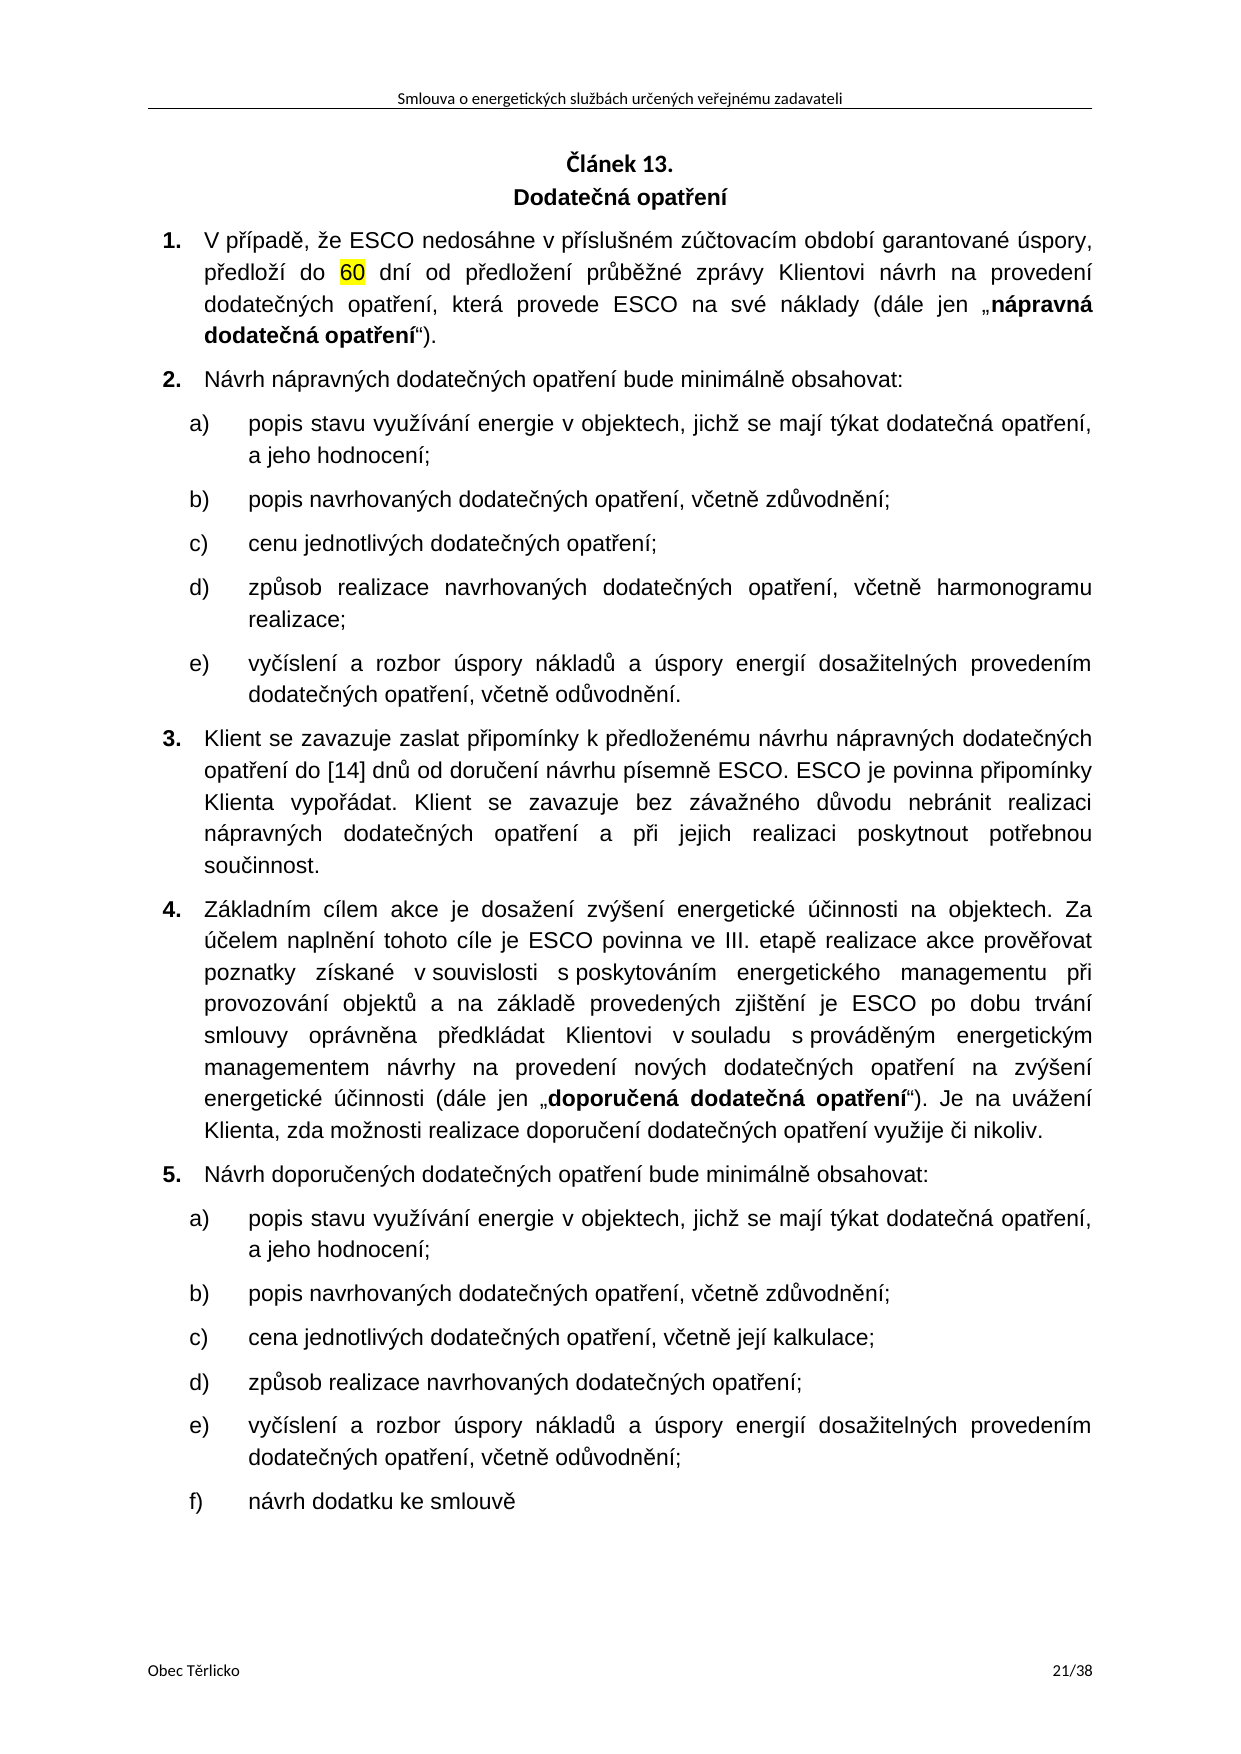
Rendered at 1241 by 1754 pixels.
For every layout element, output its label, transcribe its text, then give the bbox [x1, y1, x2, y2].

subtitle Klient se zavazuje zaslat připomínky k předloženému návrhu nápravných dodatečných opatření do [14] dnů od doručení návrhu písemně ESCO. ESCO je povinna připomínky Klienta vypořádat. Klient se zavazuje bez závažného důvodu nebránit realizaci nápravných dodatečných opatření a při jejich realizaci poskytnout potřebnou součinnost. [162, 725, 1092, 878]
subtitle cena jednotlivých dodatečných opatření, včetně její kalkulace; [189, 1324, 1092, 1351]
subtitle Návrh nápravných dodatečných opatření bude minimálně obsahovat: [162, 366, 1092, 393]
subtitle vyčíslení a rozbor úspory nákladů a úspory energií dosažitelných provedením dodatečných opatření, včetně odůvodnění. [189, 650, 1092, 708]
subtitle způsob realizace navrhovaných dodatečných opatření, včetně harmonogramu realizace; [189, 574, 1092, 632]
subtitle V případě, že ESCO nedosáhne v příslušném zúčtovacím období garantované úspory, předloží do 60 dní od předložení průběžné zprávy Klientovi návrh na provedení dodatečných opatření, která provede ESCO na své náklady (dále jen „nápravná dodatečná opatření“). [162, 227, 1092, 348]
subtitle Návrh doporučených dodatečných opatření bude minimálně obsahovat: [162, 1161, 1092, 1187]
subtitle Dodatečná opatření [148, 148, 1092, 210]
subtitle popis stavu využívání energie v objektech, jichž se mají týkat dodatečná opatření, a jeho hodnocení; [189, 410, 1092, 468]
subtitle způsob realizace navrhovaných dodatečných opatření; [189, 1368, 1092, 1395]
subtitle popis navrhovaných dodatečných opatření, včetně zdůvodnění; [189, 1280, 1092, 1307]
subtitle návrh dodatku ke smlouvě [189, 1488, 1092, 1514]
subtitle vyčíslení a rozbor úspory nákladů a úspory energií dosažitelných provedením dodatečných opatření, včetně odůvodnění; [189, 1412, 1092, 1470]
subtitle Základním cílem akce je dosažení zvýšení energetické účinnosti na objektech. Za účelem naplnění tohoto cíle je ESCO povinna ve III. etapě realizace akce prověřovat poznatky získané v souvislosti s poskytováním energetického managementu při provozování objektů a na základě provedených zjištění je ESCO po dobu trvání smlouvy oprávněna předkládat Klientovi v souladu s prováděným energetickým managementem návrhy na provedení nových dodatečných opatření na zvýšení energetické účinnosti (dále jen „doporučená dodatečná opatření“). Je na uvážení Klienta, zda možnosti realizace doporučení dodatečných opatření využije či nikoliv. [162, 896, 1092, 1143]
subtitle popis navrhovaných dodatečných opatření, včetně zdůvodnění; [189, 486, 1092, 512]
subtitle cenu jednotlivých dodatečných opatření; [189, 530, 1092, 556]
subtitle popis stavu využívání energie v objektech, jichž se mají týkat dodatečná opatření, a jeho hodnocení; [189, 1205, 1092, 1263]
